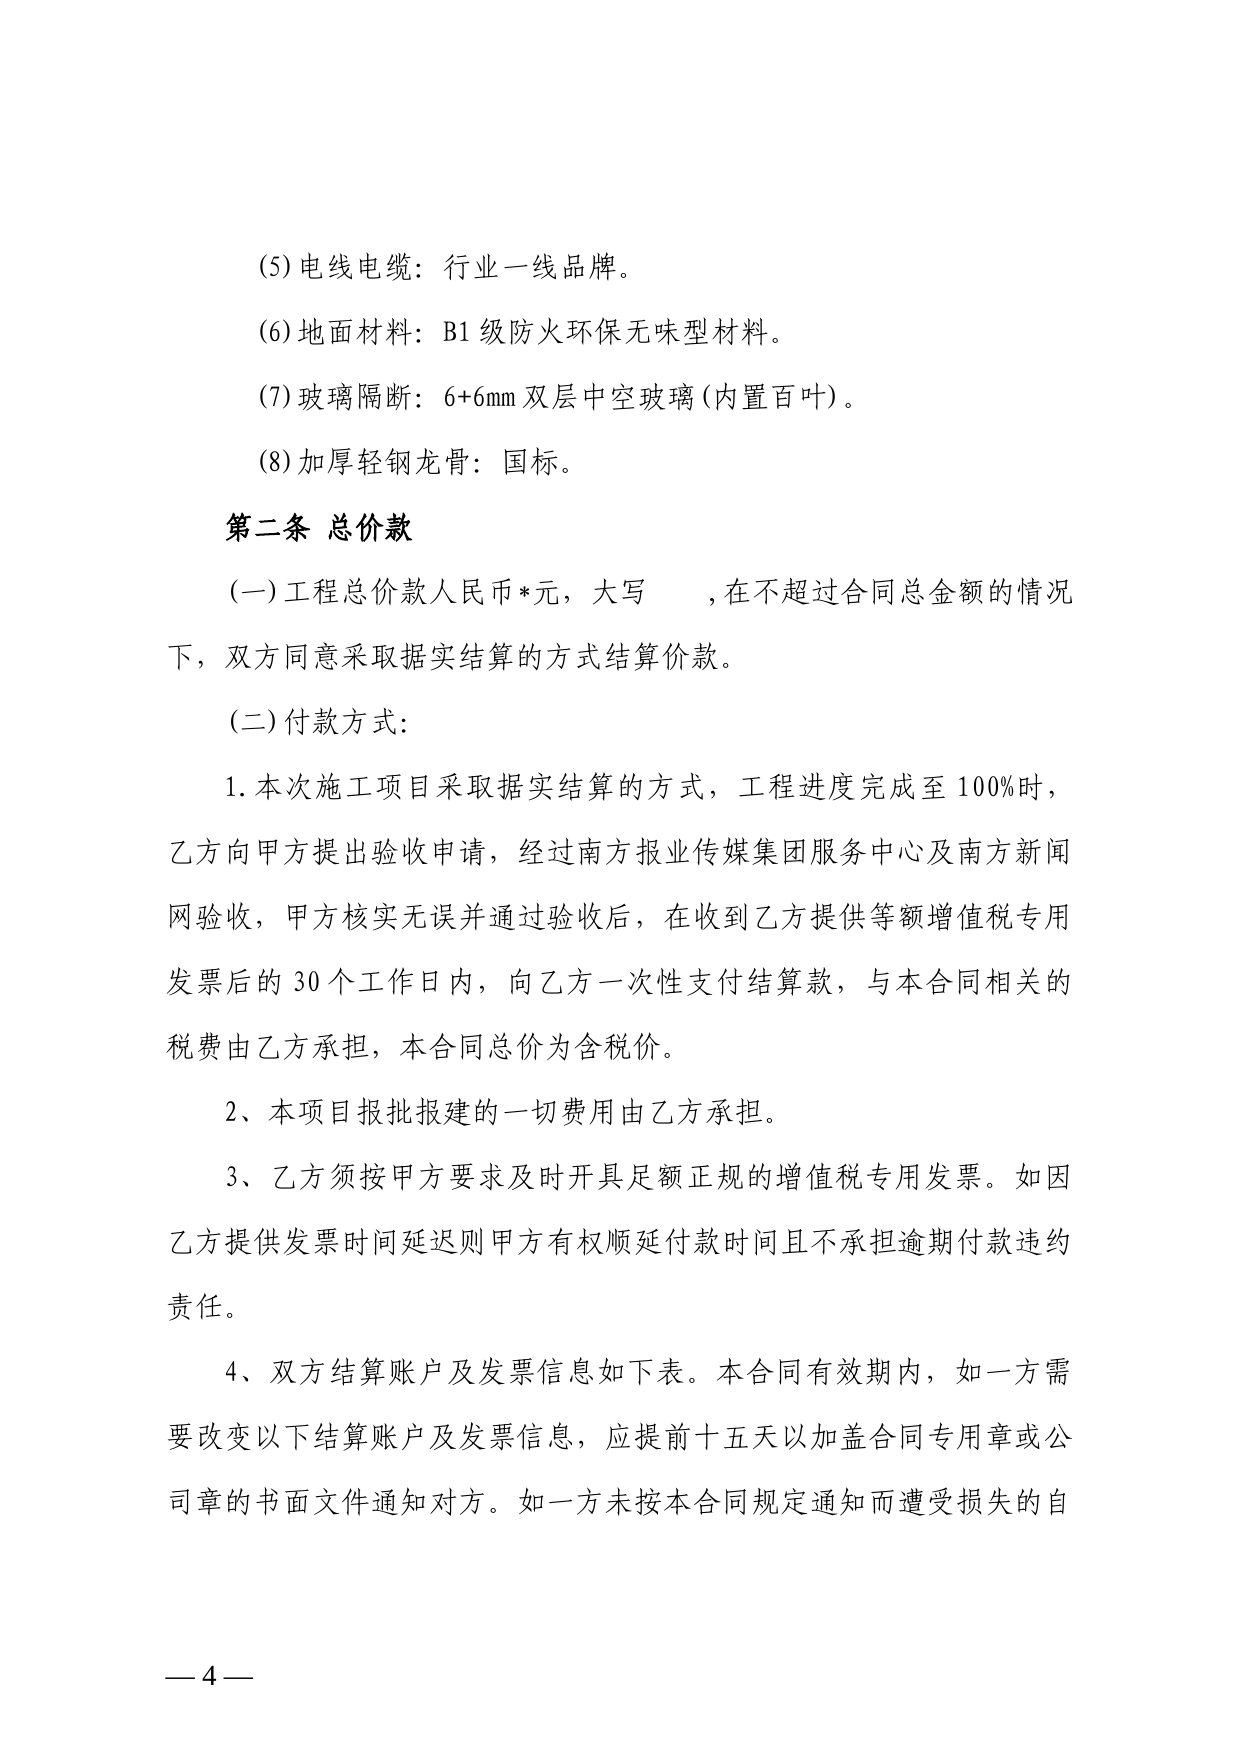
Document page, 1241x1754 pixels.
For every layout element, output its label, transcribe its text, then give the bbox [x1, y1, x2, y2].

text 第二条 总价款 [165, 493, 1075, 558]
text 2、本项目报批报建的一切费用由乙方承担。 [165, 1078, 1075, 1143]
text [165, 1338, 1075, 1533]
text (二)付款方式： [165, 688, 1075, 753]
text (8)加厚轻钢龙骨：国标。 [165, 428, 1075, 493]
text (一)工程总价款人民币*元，大写 ,在不超过合同总金额的情况下，双方同意采取据实结算的方式结算价款。 [165, 558, 1075, 688]
text (5)电线电缆：行业一线品牌。 [165, 233, 1075, 298]
text 1.本次施工项目采取据实结算的方式，工程进度完成至100%时，乙方向甲方提出验收申请，经过南方报业传媒集团服务中心及南方新闻网验收，甲方核实无误并通过验收后，在收到乙方提供等额增值税专用发票后的30个工作日内，向乙方一次性支付结算款，与本合同相关的税费由乙方承担，本合同总价为含税价。 [165, 753, 1075, 1078]
text 3、乙方须按甲方要求及时开具足额正规的增值税专用发票。如因乙方提供发票时间延迟则甲方有权顺延付款时间且不承担逾期付款违约责任。 [165, 1143, 1075, 1338]
text (6)地面材料：B1级防火环保无味型材料。 [165, 298, 1075, 363]
text (7)玻璃隔断：6+6mm双层中空玻璃(内置百叶)。 [165, 363, 1075, 428]
